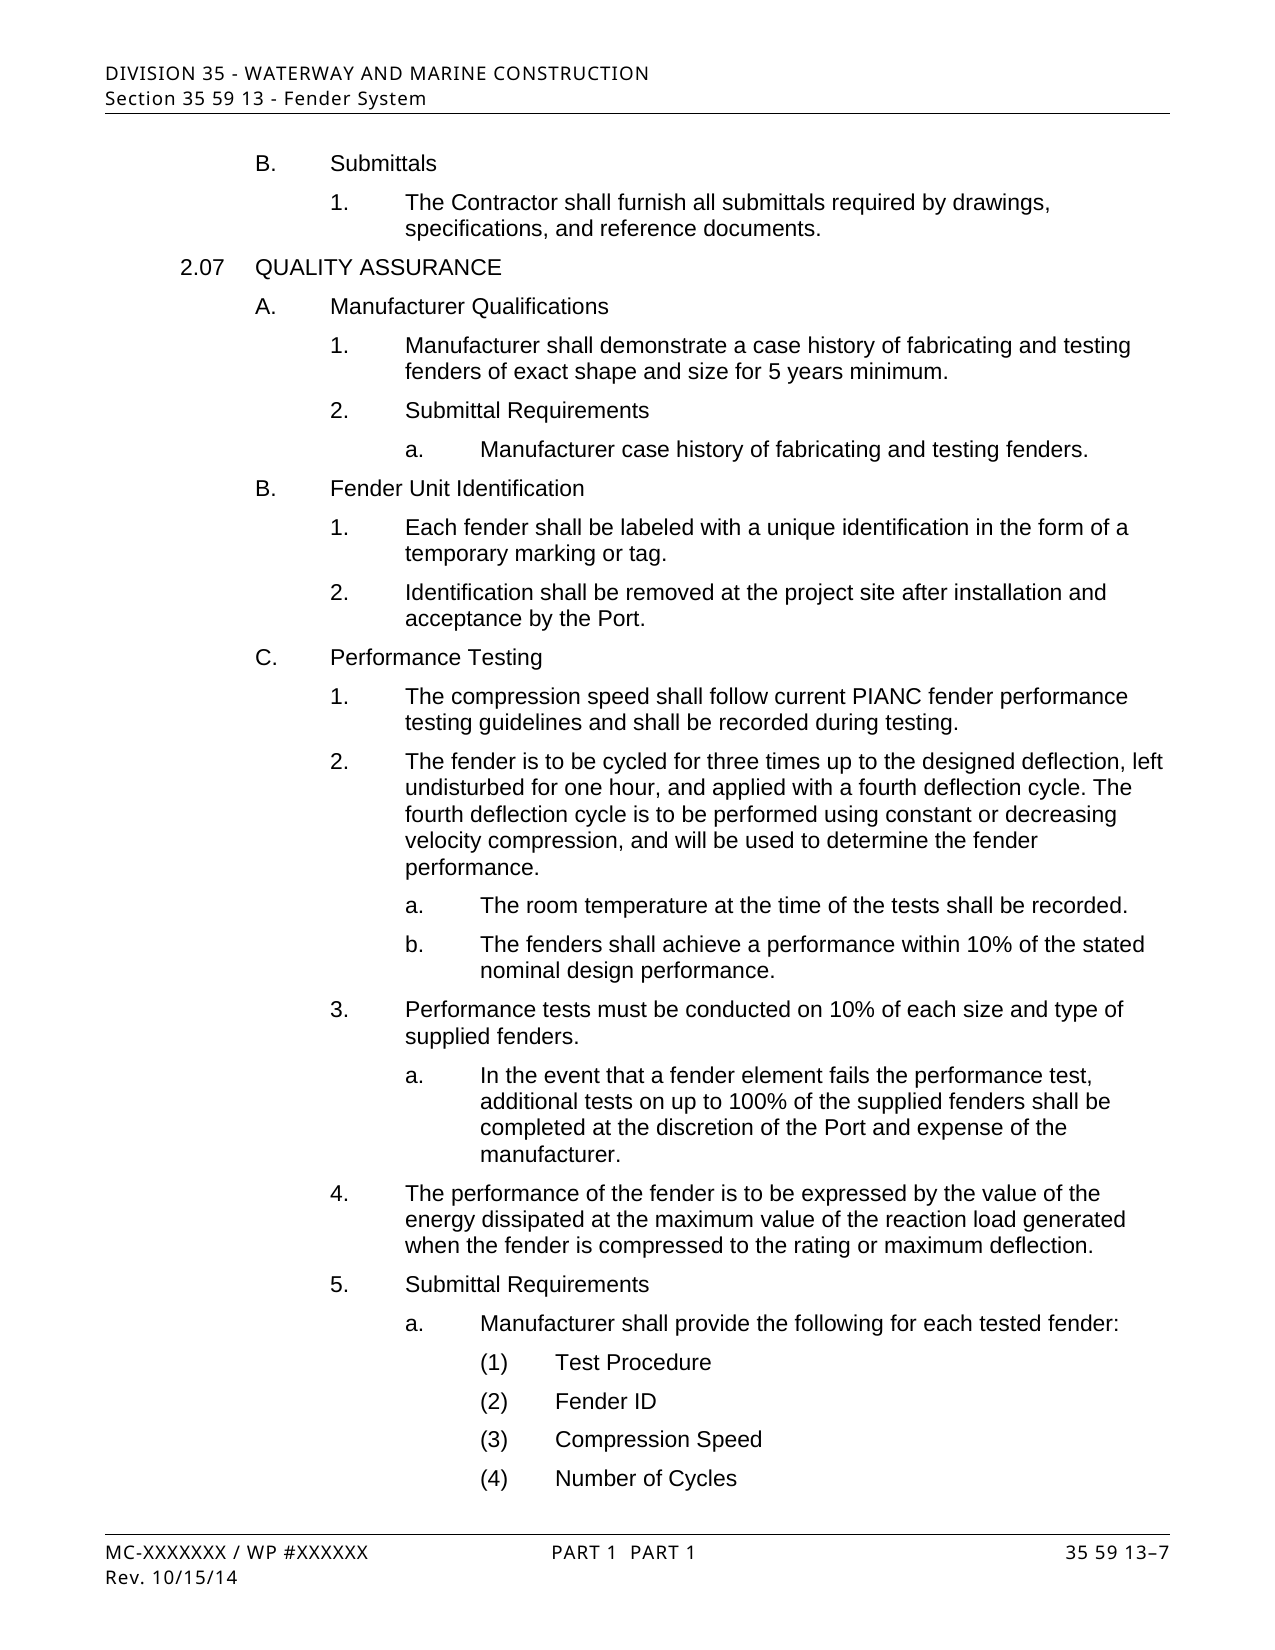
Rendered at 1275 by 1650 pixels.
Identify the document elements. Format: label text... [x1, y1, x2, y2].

list QUALITY ASSURANCE [180, 254, 1170, 280]
list Submittal Requirements [330, 397, 1170, 423]
list The fenders shall achieve a performance within 10% of the stated nominal design performance. [405, 931, 1170, 984]
list The room temperature at the time of the tests shall be recorded. [405, 892, 1170, 919]
list Number of Cycles [480, 1465, 1170, 1492]
list The performance of the fender is to be expressed by the value of the energy dissipated at the maximum value of the reaction load generated when the fender is compressed to the rating or maximum deflection. [330, 1179, 1170, 1258]
list Manufacturer shall demonstrate a case history of fabricating and testing fenders of exact shape and size for 5 years minimum. [330, 332, 1170, 384]
list Compression Speed [480, 1426, 1170, 1453]
list The Contractor shall furnish all submittals required by drawings, specifications, and reference documents. [330, 189, 1170, 242]
list The compression speed shall follow current PIANC fender performance testing guidelines and shall be recorded during testing. [330, 683, 1170, 736]
list The fender is to be cycled for three times up to the designed deflection, left undisturbed for one hour, and applied with a fourth deflection cycle. The fourth deflection cycle is to be performed using constant or decreasing velocity compression, and will be used to determine the fender performance. [330, 748, 1170, 880]
list Test Procedure [480, 1349, 1170, 1375]
list Submittals [255, 150, 1170, 176]
list Manufacturer case history of fabricating and testing fenders. [405, 436, 1170, 462]
list In the event that a fender element fails the performance test, additional tests on up to 100% of the supplied fenders shall be completed at the discretion of the Port and expense of the manufacturer. [405, 1062, 1170, 1167]
list Each fender shall be labeled with a unique identification in the form of a temporary marking or tag. [330, 513, 1170, 566]
list Fender Unit Identification [255, 475, 1170, 501]
list Fender ID [480, 1388, 1170, 1414]
list Manufacturer Qualifications [255, 293, 1170, 319]
list Performance tests must be conducted on 10% of each size and type of supplied fenders. [330, 996, 1170, 1049]
list Manufacturer shall provide the following for each tested fender: [405, 1310, 1170, 1336]
list Submittal Requirements [330, 1271, 1170, 1297]
list Performance Testing [255, 644, 1170, 670]
list Identification shall be removed at the project site after installation and acceptance by the Port. [330, 579, 1170, 631]
